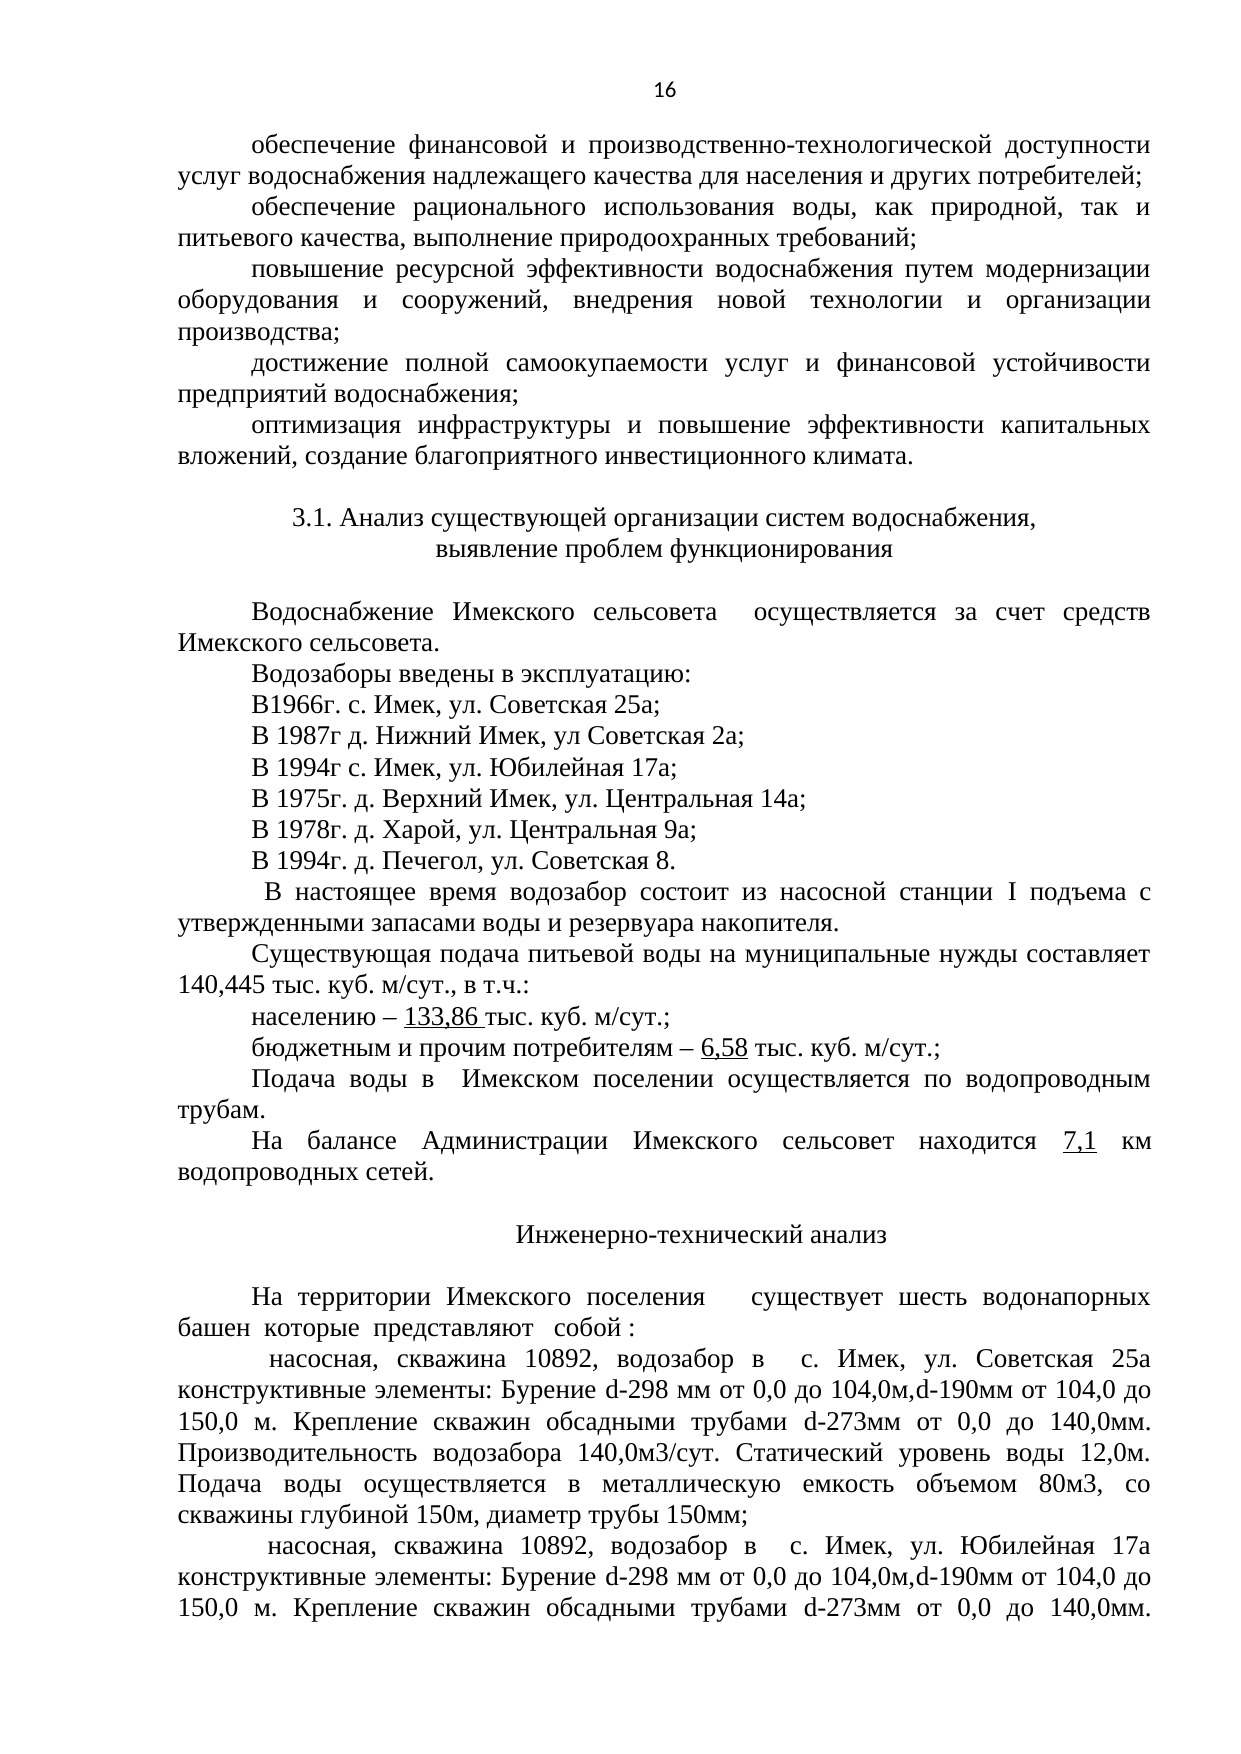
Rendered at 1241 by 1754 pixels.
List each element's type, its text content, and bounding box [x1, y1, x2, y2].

text обеспечение рационального использования воды, как природной, так и питьевого качества, выполнение природоохранных требований; [177, 190, 1152, 252]
text Водозаборы введены в эксплуатацию: [177, 657, 1152, 688]
text населению – 133,86 тыс. куб. м/сут.; [177, 1000, 1152, 1031]
title выявление проблем функционирования [177, 533, 1152, 564]
text достижение полной самоокупаемости услуг и финансовой устойчивости предприятий водоснабжения; [177, 346, 1152, 408]
text В1966г. с. Имек, ул. Советская 25а; [177, 688, 1152, 719]
text Подача воды в Имекском поселении осуществляется по водопроводным трубам. [177, 1062, 1152, 1124]
text оптимизация инфраструктуры и повышение эффективности капитальных вложений, создание благоприятного инвестиционного климата. [177, 408, 1152, 470]
text Водоснабжение Имекского сельсовета осуществляется за счет средств Имекского сельсовета. [177, 595, 1152, 657]
text Инженерно-технический анализ [177, 1218, 1152, 1249]
text Существующая подача питьевой воды на муниципальные нужды составляет 140,445 тыс. куб. м/сут., в т.ч.: [177, 937, 1152, 1000]
text На балансе Администрации Имекского сельсовет находится 7,1 км водопроводных сетей. [177, 1124, 1152, 1187]
text бюджетным и прочим потребителям – 6,58 тыс. куб. м/сут.; [177, 1031, 1152, 1062]
text В 1978г. д. Харой, ул. Центральная 9а; [177, 813, 1152, 844]
title 3.1. Анализ существующей организации систем водоснабжения, [177, 501, 1152, 533]
text обеспечение финансовой и производственно-технологической доступности услуг водоснабжения надлежащего качества для населения и других потребителей; [177, 128, 1152, 190]
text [177, 1529, 1152, 1623]
text насосная, скважина 10892, водозабор в с. Имек, ул. Советская 25а конструктивные элементы: Бурение d- от 0,0 до 104,0м,d-190мм от 104,0 до . Крепление скважин обсадными трубами d-273мм от 0,0 до 140,0мм. Производительность водозабора 140,0м3/сут. Статический уровень воды 12,0м. Подача воды осуществляется в металлическую емкость объемом 80м3, со скважины глубиной 150м, диаметр трубы 150мм; [177, 1342, 1152, 1529]
text повышение ресурсной эффективности водоснабжения путем модернизации оборудования и сооружений, внедрения новой технологии и организации производства; [177, 252, 1152, 346]
text В 1994г. д. Печегол, ул. Советская 8. [177, 844, 1152, 875]
text В 1987г д. Нижний Имек, ул Советская 2а; [177, 719, 1152, 751]
text В настоящее время водозабор состоит из насосной станции I подъема с утвержденными запасами воды и резервуара накопителя. [177, 875, 1152, 937]
text В 1994г с. Имек, ул. Юбилейная 17а; [177, 751, 1152, 782]
text В 1975г. д. Верхний Имек, ул. Центральная 14а; [177, 782, 1152, 813]
text На территории Имекского поселения существует шесть водонапорных башен которые представляют собой : [177, 1280, 1152, 1342]
